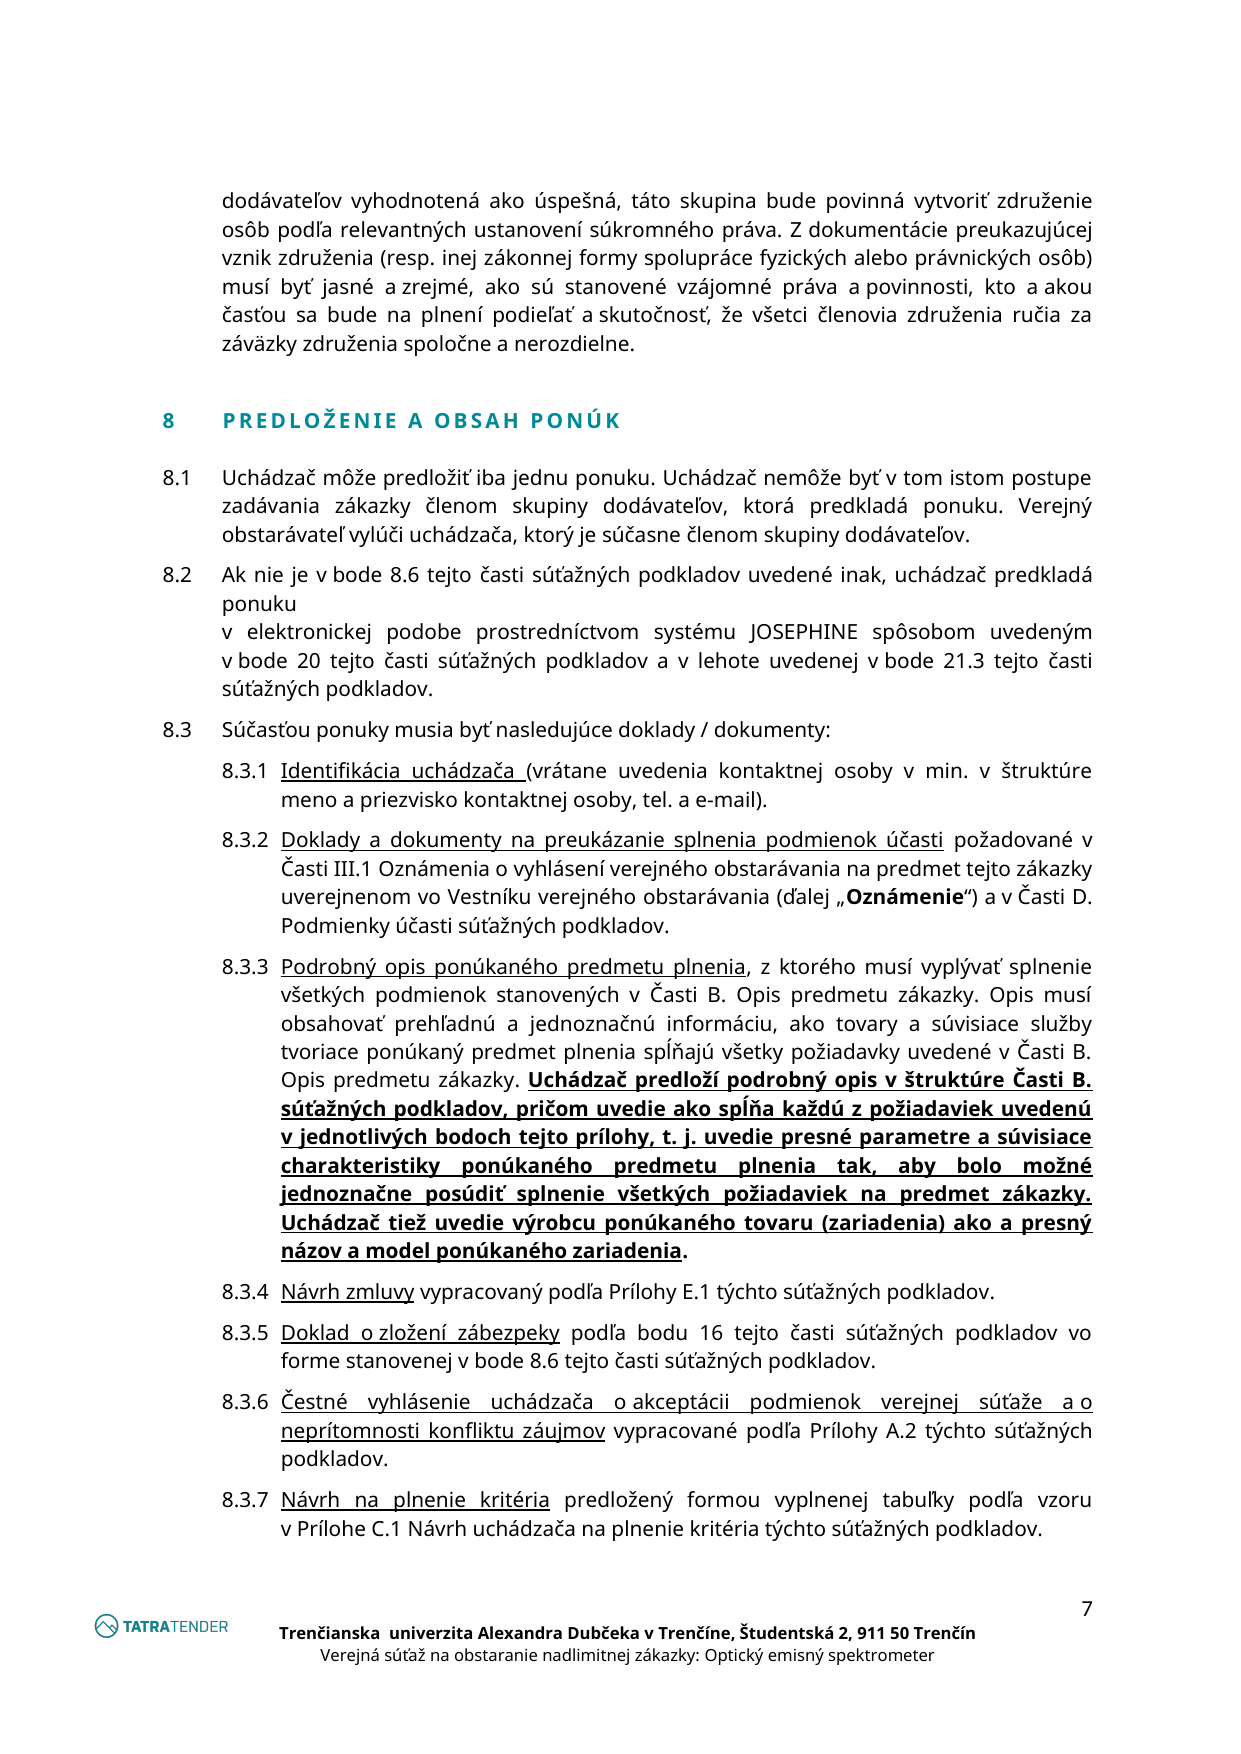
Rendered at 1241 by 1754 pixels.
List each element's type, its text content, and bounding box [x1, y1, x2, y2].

subtitle Uchádzač môže predložiť iba jednu ponuku. Uchádzač nemôže byť v tom istom postupe zadávania zákazky členom skupiny dodávateľov, ktorá predkladá ponuku. Verejný obstarávateľ vylúči uchádzača, ktorý je súčasne členom skupiny dodávateľov. [162, 463, 1093, 548]
list Návrh na plnenie kritéria predložený formou vyplnenej tabuľky podľa vzoru v Prílohe C.1 Návrh uchádzača na plnenie kritéria týchto súťažných podkladov. [222, 1485, 1093, 1542]
subtitle Ak nie je v bode 8.6 tejto časti súťažných podkladov uvedené inak, uchádzač predkladá ponuku v elektronickej podobe prostredníctvom systému JOSEPHINE spôsobom uvedeným v bode 20 tejto časti súťažných podkladov a v lehote uvedenej v bode 21.3 tejto časti súťažných podkladov. [162, 561, 1093, 703]
list Čestné vyhlásenie uchádzača o akceptácii podmienok verejnej súťaže a o neprítomnosti konfliktu záujmov vypracované podľa Prílohy A.2 týchto súťažných podkladov. [222, 1387, 1093, 1473]
list Doklady a dokumenty na preukázanie splnenia podmienok účasti požadované v Časti III.1 Oznámenia o vyhlásení verejného obstarávania na predmet tejto zákazky uverejnenom vo Vestníku verejného obstarávania (ďalej „Oznámenie“) a v Časti D. Podmienky účasti súťažných podkladov. [222, 826, 1093, 939]
subtitle Súčasťou ponuky musia byť nasledujúce doklady / dokumenty: [162, 715, 1093, 744]
list Doklad o zložení zábezpeky podľa bodu 16 tejto časti súťažných podkladov vo forme stanovenej v bode 8.6 tejto časti súťažných podkladov. [222, 1318, 1093, 1375]
picture [92, 1602, 239, 1647]
list Identifikácia uchádzača (vrátane uvedenia kontaktnej osoby v min. v štruktúre meno a priezvisko kontaktnej osoby, tel. a e-mail). [222, 756, 1093, 813]
list Návrh zmluvy vypracovaný podľa Prílohy E.1 týchto súťažných podkladov. [222, 1277, 1093, 1306]
list Podrobný opis ponúkaného predmetu plnenia, z ktorého musí vyplývať splnenie všetkých podmienok stanovených v Časti B. Opis predmetu zákazky. Opis musí obsahovať prehľadnú a jednoznačnú informáciu, ako tovary a súvisiace služby tvoriace ponúkaný predmet plnenia spĺňajú všetky požiadavky uvedené v Časti B. Opis predmetu zákazky. Uchádzač predloží podrobný opis v štruktúre Časti B. súťažných podkladov, pričom uvedie ako spĺňa každú z požiadaviek uvedenú v jednotlivých bodoch tejto prílohy, t. j. uvedie presné parametre a súvisiace charakteristiky ponúkaného predmetu plnenia tak, aby bolo možné jednoznačne posúdiť splnenie všetkých požiadaviek na predmet zákazky. Uchádzač tiež uvedie výrobcu ponúkaného tovaru (zariadenia) ako a presný názov a model ponúkaného zariadenia. [222, 952, 1093, 1265]
text Predloženie a obsah ponúk [162, 406, 1093, 434]
